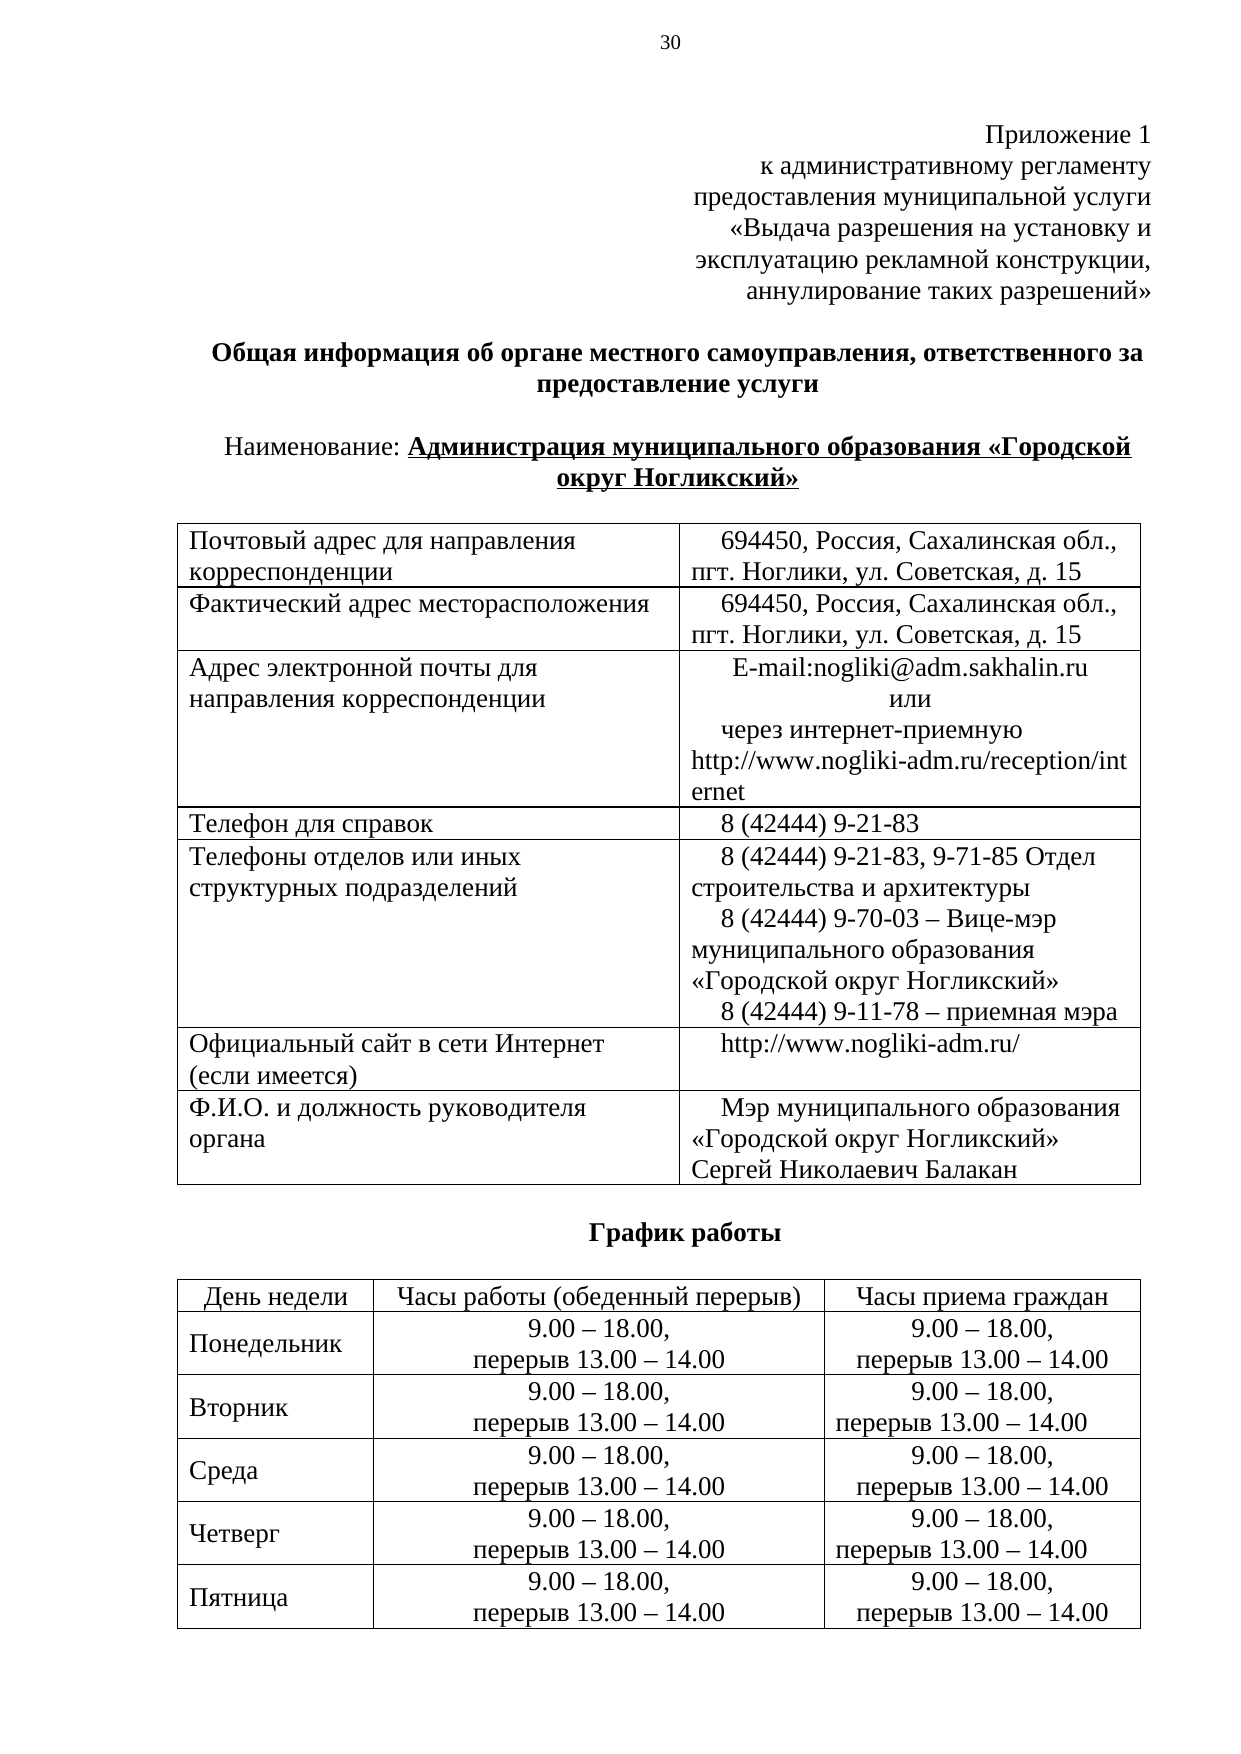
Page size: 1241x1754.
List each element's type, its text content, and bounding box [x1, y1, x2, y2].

text предоставления муниципальной услуги [189, 180, 1152, 212]
table_cell Пятница [178, 1565, 373, 1628]
table_cell Телефон для справок [178, 808, 679, 839]
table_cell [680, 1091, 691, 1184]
table_header День недели [178, 1280, 373, 1311]
table_cell 694450, Россия, Сахалинская обл., пгт. Ноглики, ул. Советская, д. 15 [680, 588, 1140, 650]
table_cell 9.00 – 18.00, перерыв 13.00 – 14.00 [825, 1502, 1140, 1564]
table_cell 9.00 – 18.00, перерыв 13.00 – 14.00 [374, 1565, 824, 1628]
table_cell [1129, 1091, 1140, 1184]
table_cell 9.00 – 18.00, перерыв 13.00 – 14.00 [825, 1565, 1140, 1628]
table_cell 8 (42444) 9-21-83 [680, 808, 1140, 839]
text График работы [189, 1217, 1152, 1248]
text к административному регламенту [189, 149, 1152, 180]
table_cell 9.00 – 18.00, перерыв 13.00 – 14.00 [374, 1439, 824, 1501]
table_cell Официальный сайт в сети Интернет (если имеется) [178, 1028, 679, 1090]
table_cell Среда [178, 1439, 373, 1501]
text Наименование: Администрация муниципального образования «Городской округ Ногликский» [204, 429, 1152, 492]
table_cell 9.00 – 18.00, перерыв 13.00 – 14.00 [374, 1312, 824, 1374]
text Приложение 1 [189, 118, 1152, 149]
table_header 694450, Россия, Сахалинская обл., пгт. Ноглики, ул. Советская, д. 15 [680, 524, 1140, 586]
table_cell 9.00 – 18.00, перерыв 13.00 – 14.00 [825, 1312, 1140, 1374]
table_cell Фактический адрес месторасположения [178, 588, 679, 650]
table_header Часы приема граждан [825, 1280, 1140, 1311]
table_cell 9.00 – 18.00, перерыв 13.00 – 14.00 [825, 1375, 1140, 1438]
text Общая информация об органе местного самоуправления, ответственного за предоставление услуги [204, 336, 1152, 398]
table_cell 9.00 – 18.00, перерыв 13.00 – 14.00 [374, 1375, 824, 1438]
table_cell Е-mail:nogliki@adm.sakhalin.ru или через интернет-приемную http://www.nogliki-adm.ru/reception/internet [680, 651, 1140, 806]
text эксплуатацию рекламной конструкции, [189, 243, 1152, 274]
table_cell Понедельник [178, 1312, 373, 1374]
table_cell Телефоны отделов или иных структурных подразделений [178, 840, 679, 1027]
table_cell 9.00 – 18.00, перерыв 13.00 – 14.00 [374, 1502, 824, 1564]
table_cell http://www.nogliki-adm.ru/ [680, 1028, 1140, 1090]
text аннулирование таких разрешений» [189, 274, 1152, 305]
table_header Почтовый адрес для направления корреспонденции [178, 524, 679, 586]
table_cell 9.00 – 18.00, перерыв 13.00 – 14.00 [825, 1439, 1140, 1501]
text «Выдача разрешения на установку и [189, 212, 1152, 243]
table_cell Вторник [178, 1375, 373, 1438]
table_cell Ф.И.О. и должность руководителя органа [178, 1091, 679, 1184]
table_cell 8 (42444) 9-21-83, 9-71-85 Отдел строительства и архитектуры 8 (42444) 9-70-03 – Вице-мэр муниципального образования «Городской округ Ногликский» 8 (42444) 9-11-78 – приемная мэра [680, 840, 1140, 1027]
table_cell Четверг [178, 1502, 373, 1564]
table_cell Адрес электронной почты для направления корреспонденции [178, 651, 679, 806]
table_header Часы работы (обеденный перерыв) [374, 1280, 824, 1311]
